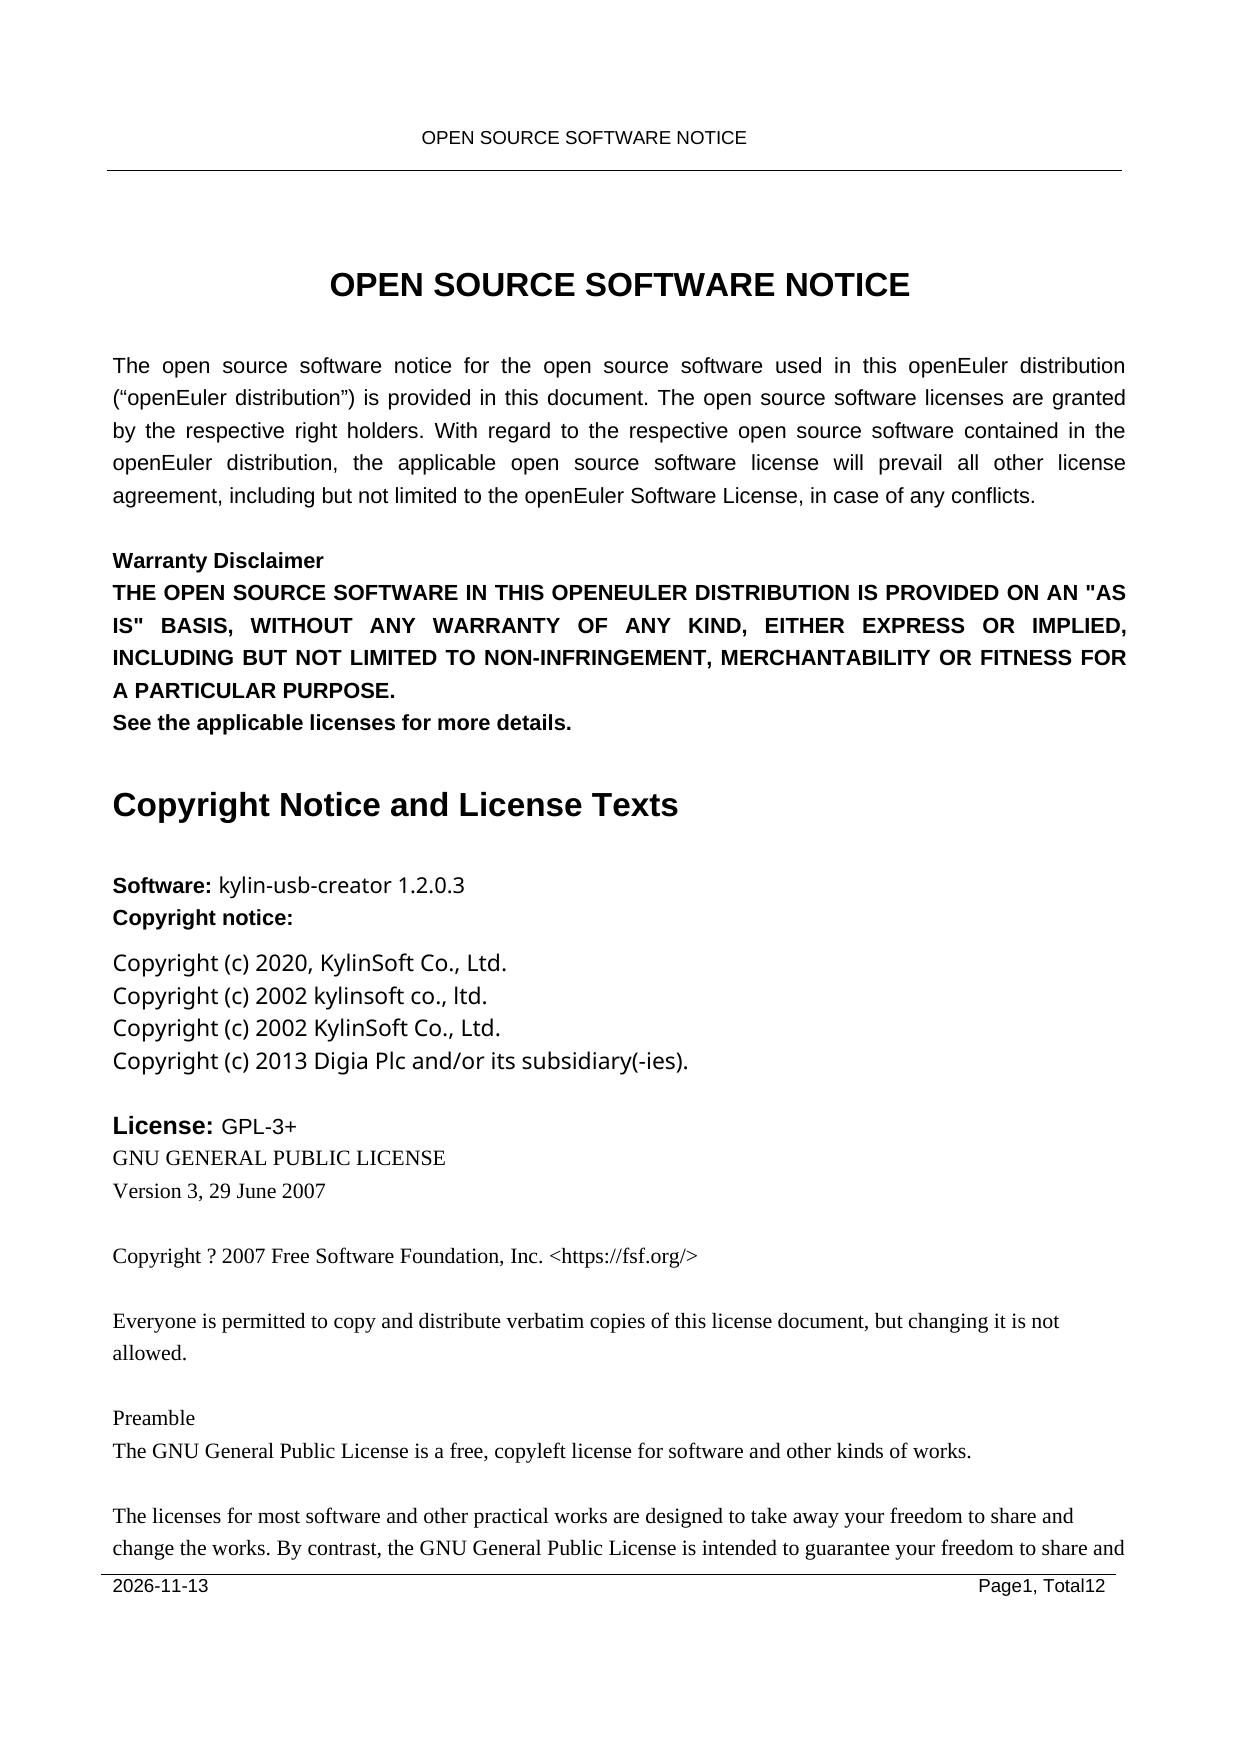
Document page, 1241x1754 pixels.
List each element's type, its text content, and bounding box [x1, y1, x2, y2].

text Copyright notice: [112, 901, 1128, 934]
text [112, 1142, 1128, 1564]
text Copyright Notice and License Texts [112, 771, 1128, 836]
text Copyright (c) 2020, KylinSoft Co., Ltd. Copyright (c) 2002 kylinsoft co., ltd. Copyright (c) 2002 KylinSoft Co., Ltd. Copyright (c) 2013 Digia Plc and/or its subsidiary(-ies). [112, 947, 1128, 1109]
title Software: kylin-usb-creator 1.2.0.3 [112, 869, 1128, 901]
text Warranty Disclaimer [112, 544, 1128, 576]
text OPEN SOURCE SOFTWARE NOTICE [112, 251, 1128, 316]
text THE OPEN SOURCE SOFTWARE IN THIS OPENEULER DISTRIBUTION IS PROVIDED ON AN "AS IS" BASIS, WITHOUT ANY WARRANTY OF ANY KIND, EITHER EXPRESS OR IMPLIED, INCLUDING BUT NOT LIMITED TO NON-INFRINGEMENT, MERCHANTABILITY OR FITNESS FOR A PARTICULAR PURPOSE. See the applicable licenses for more details. [112, 576, 1128, 739]
text License: GPL-3+ [112, 1109, 1128, 1142]
text The open source software notice for the open source software used in this openEuler distribution (“openEuler distribution”) is provided in this document. The open source software licenses are granted by the respective right holders. With regard to the respective open source software contained in the openEuler distribution, the applicable open source software license will prevail all other license agreement, including but not limited to the openEuler Software License, in case of any conflicts. [112, 349, 1128, 511]
